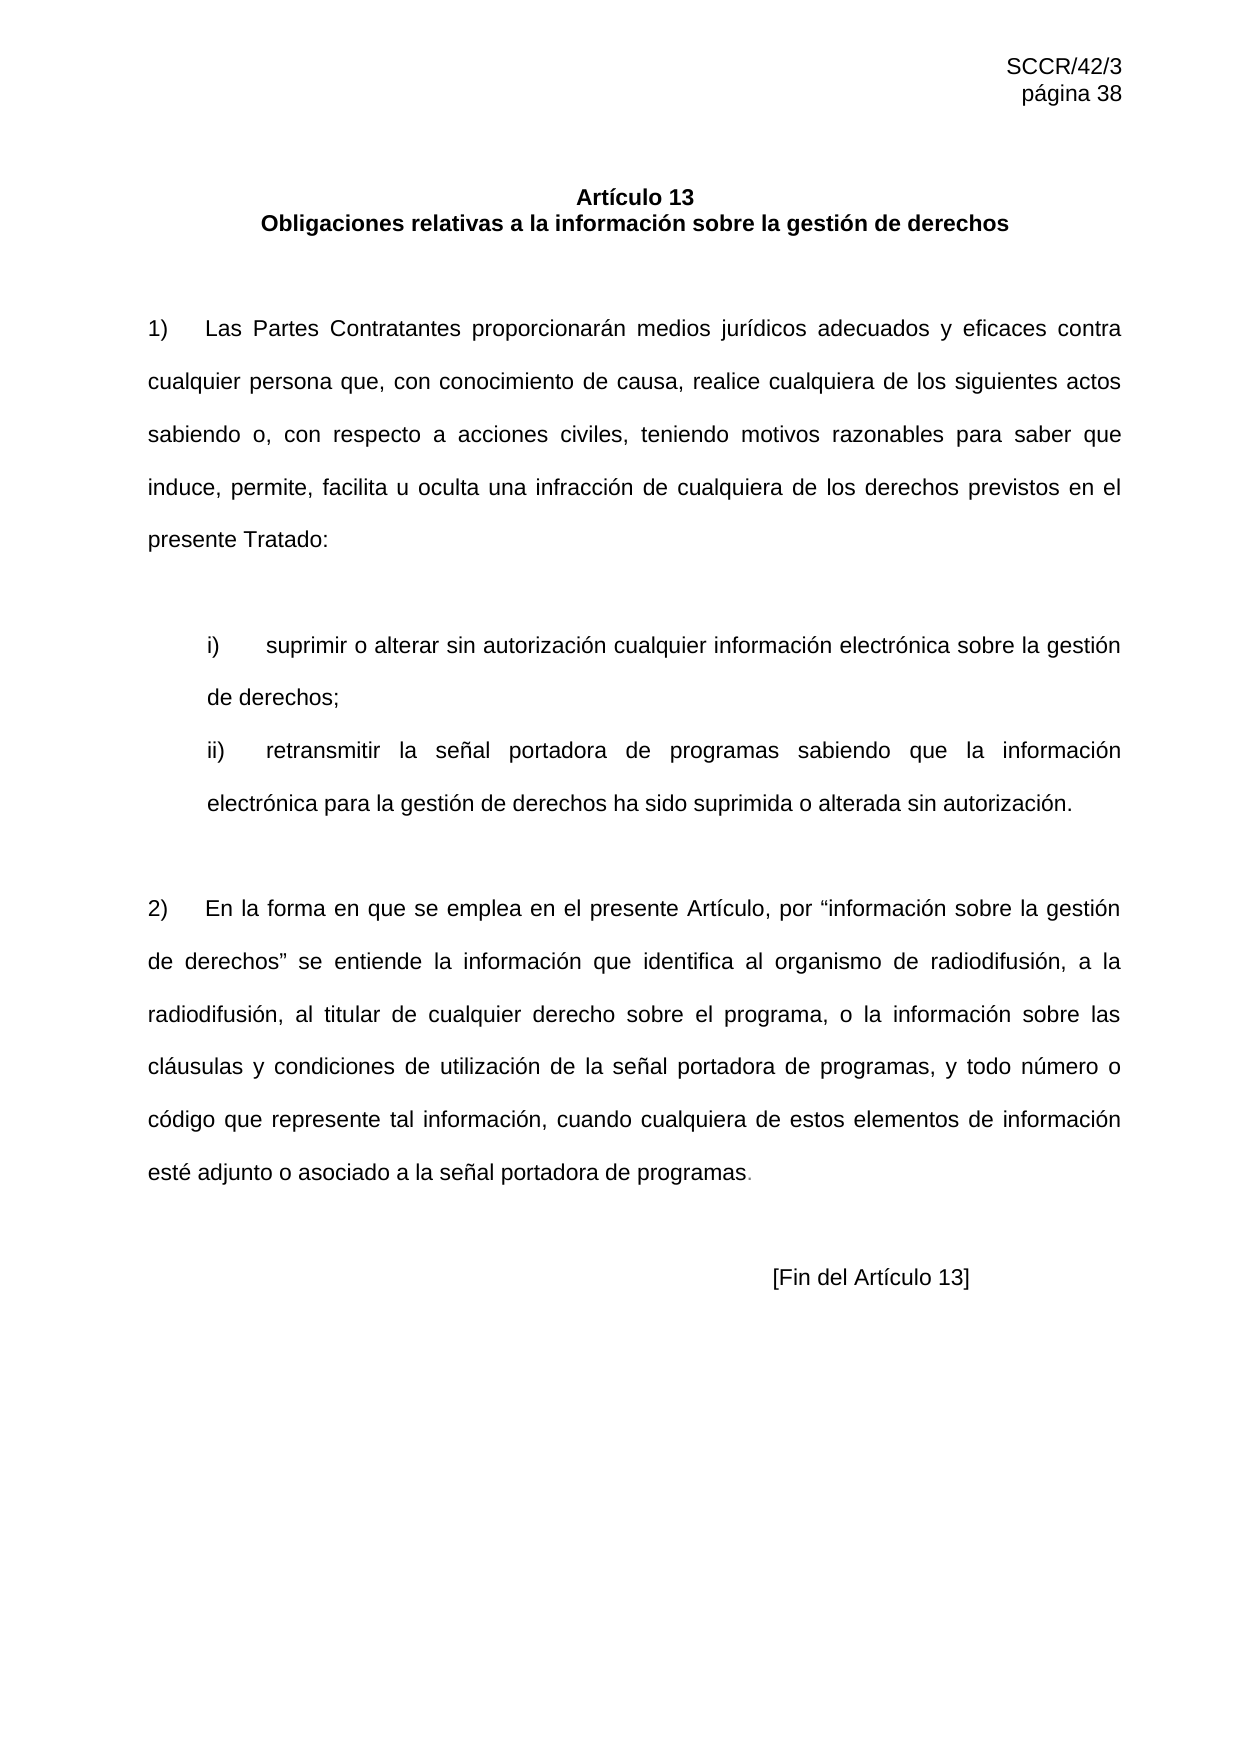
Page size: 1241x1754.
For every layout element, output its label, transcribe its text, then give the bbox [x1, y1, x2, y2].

text Artículo 13 Obligaciones relativas a la información sobre la gestión de derechos [148, 183, 1122, 236]
text ii) retransmitir la señal portadora de programas sabiendo que la información electrónica para la gestión de derechos ha sido suprimida o alterada sin autorización. [207, 737, 1122, 816]
text 2) En la forma en que se emplea en el presente Artículo, por “información sobre la gestión de derechos” se entiende la información que identifica al organismo de radiodifusión, a la radiodifusión, al titular de cualquier derecho sobre el programa, o la información sobre las cláusulas y condiciones de utilización de la señal portadora de programas, y todo número o código que represente tal información, cuando cualquiera de estos elementos de información esté adjunto o asociado a la señal portadora de programas. [148, 895, 1122, 1185]
text 1) Las Partes Contratantes proporcionarán medios jurídicos adecuados y eficaces contra cualquier persona que, con conocimiento de causa, realice cualquiera de los siguientes actos sabiendo o, con respecto a acciones civiles, teniendo motivos razonables para saber que induce, permite, facilita u oculta una infracción de cualquiera de los derechos previstos en el presente Tratado: [148, 315, 1122, 552]
text i) suprimir o alterar sin autorización cualquier información electrónica sobre la gestión de derechos; [207, 632, 1122, 711]
text [Fin del Artículo 13] [620, 1264, 1122, 1290]
